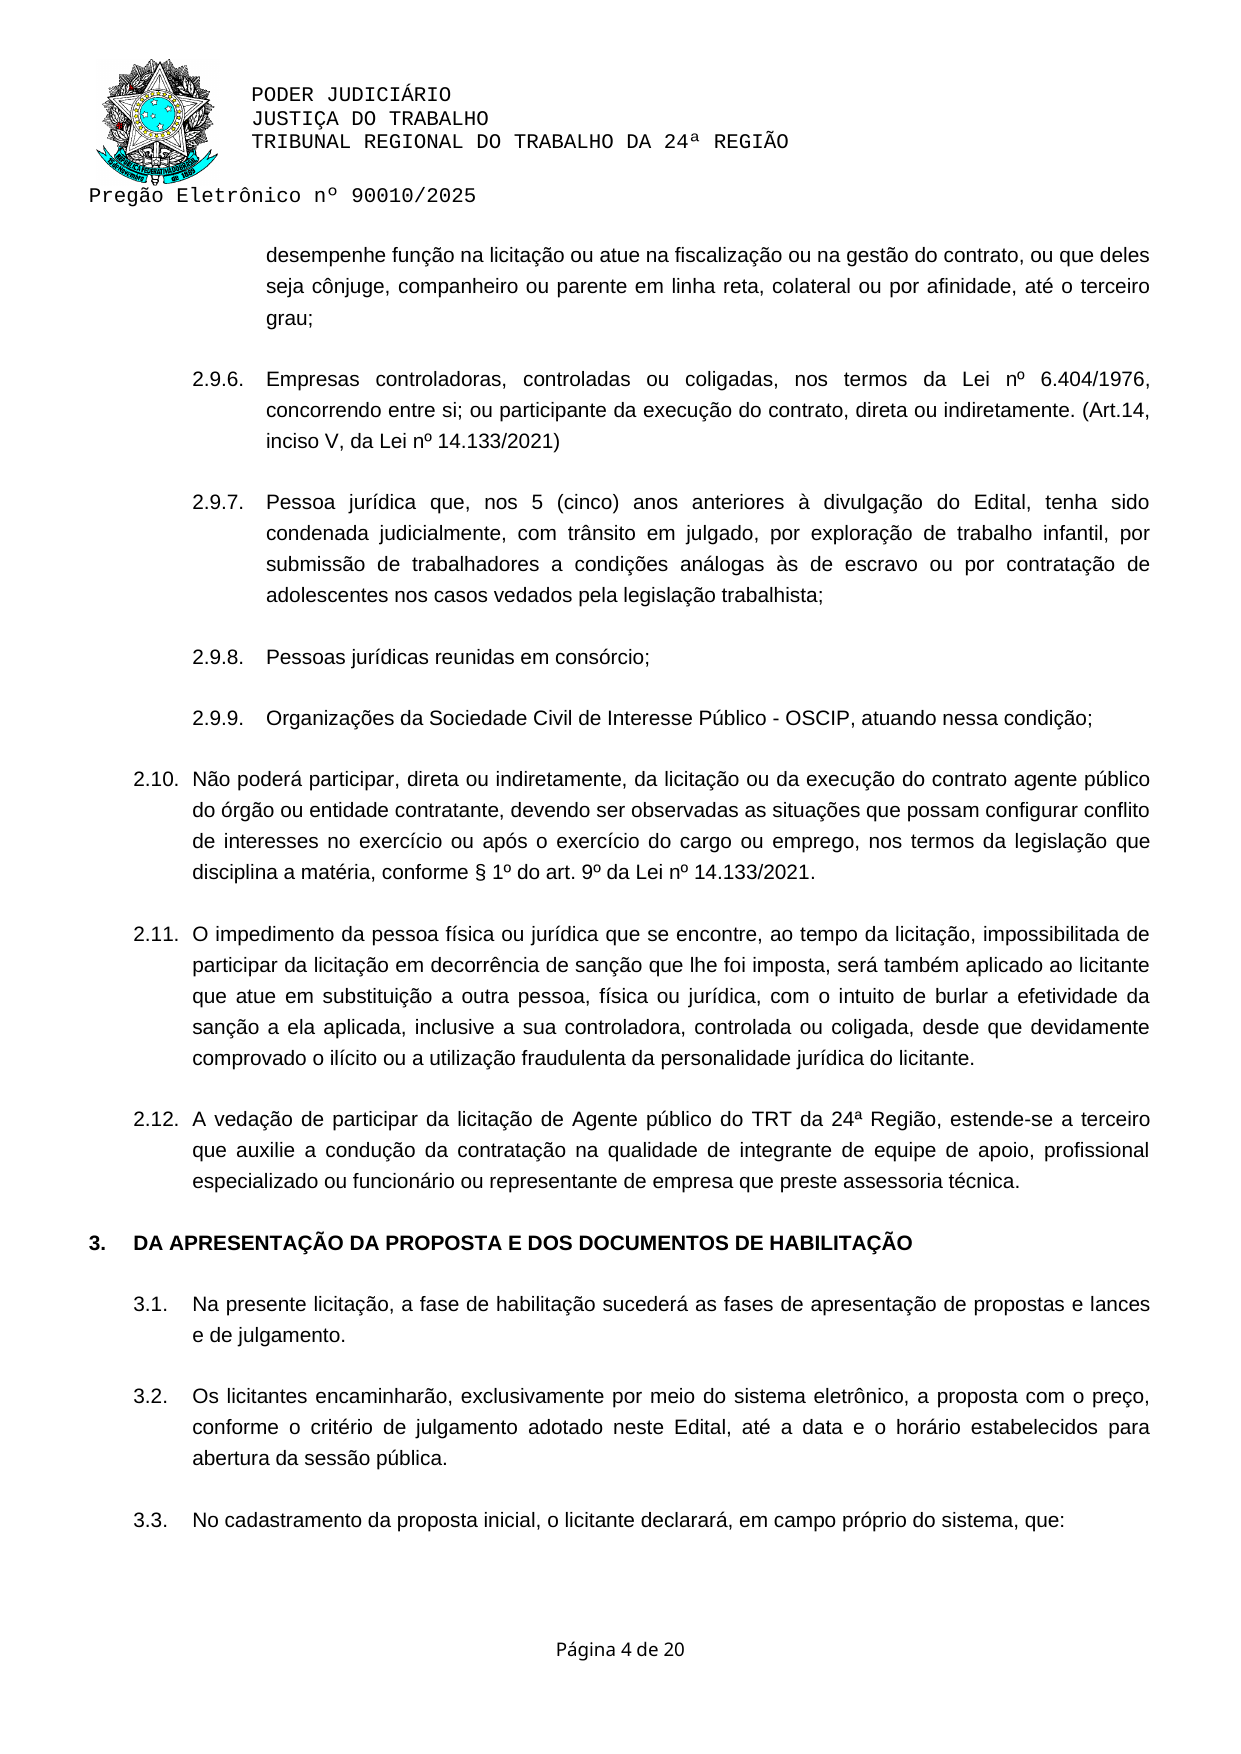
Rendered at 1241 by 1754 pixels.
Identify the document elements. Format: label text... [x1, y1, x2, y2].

picture [96, 59, 220, 186]
list Empresas controladoras, controladas ou coligadas, nos termos da Lei nº 6.404/1976, concorrendo entre si; ou participante da execução do contrato, direta ou indiretamente. (Art.14, inciso V, da Lei nº 14.133/2021) [192, 366, 1152, 453]
text A vedação de participar da licitação de Agente público do TRT da 24ª Região, estende-se a terceiro que auxilie a condução da contratação na qualidade de integrante de equipe de apoio, profissional especializado ou funcionário ou representante de empresa que preste assessoria técnica. [133, 1107, 1152, 1193]
text O impedimento da pessoa física ou jurídica que se encontre, ao tempo da licitação, impossibilitada de participar da licitação em decorrência de sanção que lhe foi imposta, será também aplicado ao licitante que atue em substituição a outra pessoa, física ou jurídica, com o intuito de burlar a efetividade da sanção a ela aplicada, inclusive a sua controladora, controlada ou coligada, desde que devidamente comprovado o ilícito ou a utilização fraudulenta da personalidade jurídica do licitante. [133, 921, 1152, 1070]
list Organizações da Sociedade Civil de Interesse Público - OSCIP, atuando nessa condição; [192, 706, 1152, 729]
list Pessoa jurídica que, nos 5 (cinco) anos anteriores à divulgação do Edital, tenha sido condenada judicialmente, com trânsito em julgado, por exploração de trabalho infantil, por submissão de trabalhadores a condições análogas às de escravo ou por contratação de adolescentes nos casos vedados pela legislação trabalhista; [192, 490, 1152, 607]
text DA APRESENTAÇÃO DA PROPOSTA E DOS DOCUMENTOS DE HABILITAÇÃO [89, 1231, 1152, 1254]
text No cadastramento da proposta inicial, o licitante declarará, em campo próprio do sistema, que: [133, 1507, 1152, 1531]
text Na presente licitação, a fase de habilitação sucederá as fases de apresentação de propostas e lances e de julgamento. [133, 1292, 1152, 1347]
text Os licitantes encaminharão, exclusivamente por meio do sistema eletrônico, a proposta com o preço, conforme o critério de julgamento adotado neste Edital, até a data e o horário estabelecidos para abertura da sessão pública. [133, 1384, 1152, 1470]
text Não poderá participar, direta ou indiretamente, da licitação ou da execução do contrato agente público do órgão ou entidade contratante, devendo ser observadas as situações que possam configurar conflito de interesses no exercício ou após o exercício do cargo ou emprego, nos termos da legislação que disciplina a matéria, conforme § 1º do art. 9º da Lei nº 14.133/2021. [133, 767, 1152, 884]
list Pessoas jurídicas reunidas em consórcio; [192, 644, 1152, 668]
